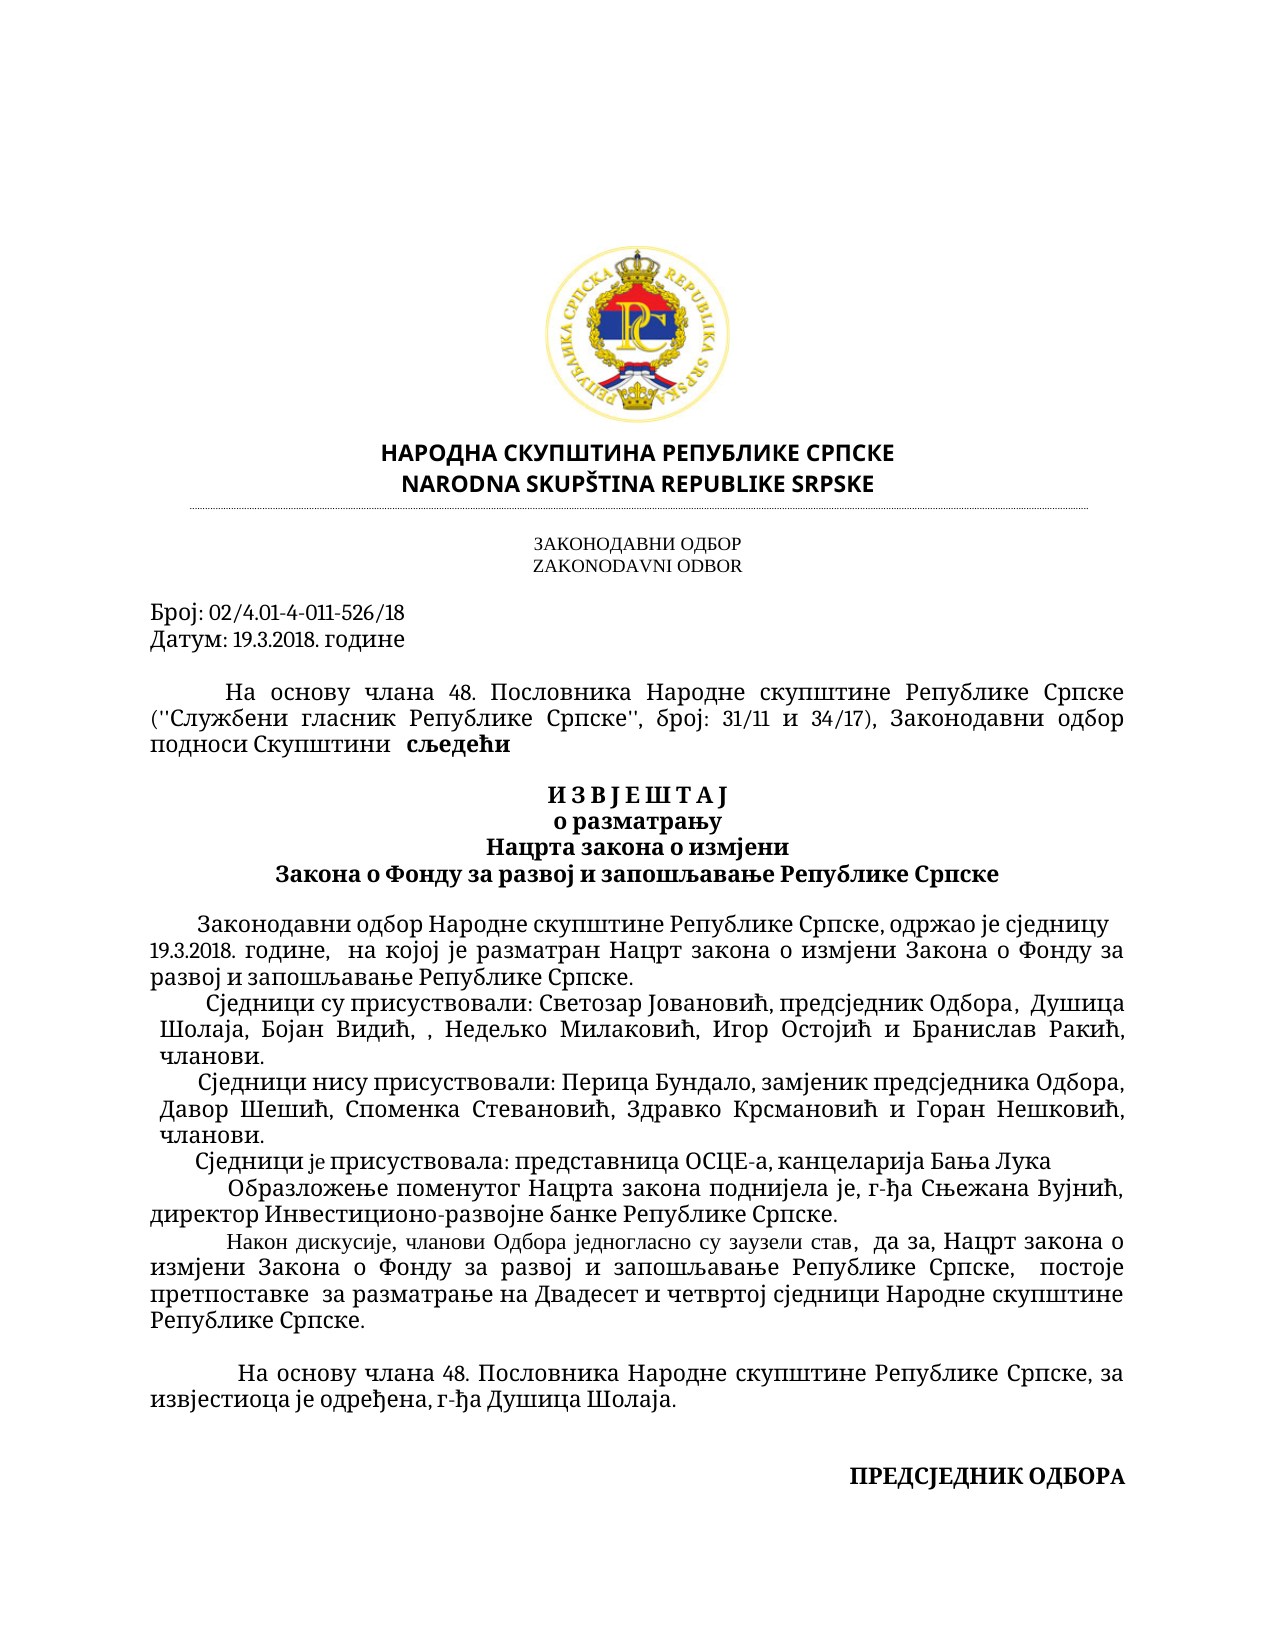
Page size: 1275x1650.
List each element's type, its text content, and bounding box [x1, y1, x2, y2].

text Нацрта закона о измјени [150, 835, 1125, 861]
text 19.3.2018. године, на којој је разматран Нацрт закона о измјени Закона о Фонду за развој и запошљавање Републике Српске. [150, 938, 1125, 991]
text NARODNA SKUPŠTINA REPUBLIKE SRPSKE [150, 468, 1125, 499]
text Број: 02/4.01-4-011-526/18 [150, 600, 1125, 627]
text Образложење поменутог Нацрта закона поднијела је, г-ђа Сњежана Вујнић, директор Инвестиционо-развојне банке Републике Српске. [150, 1175, 1125, 1228]
text Датум: 19.3.2018. године [150, 627, 1125, 653]
text Сједници нису присуствовали: Перица Бундало, замјеник предсједника Одбора, Давор Шешић, Споменка Стевановић, Здравко Крсмановић и Горан Нешковић, чланови. [159, 1070, 1125, 1149]
text Закона о Фонду за развој и запошљавање Републике Српске [150, 861, 1125, 888]
text ЗАКОНОДАВНИ ОДБОР [150, 533, 1125, 554]
text На основу члана 48. Пословника Народне скупштине Републике Српске, за извјестиоца је одређена, г-ђа Душица Шолаја. [150, 1361, 1125, 1413]
text Законодавни одбор Народне скупштине Републике Српске, одржао је сједницу [197, 888, 1125, 938]
text Након дискусије, чланови Одбора једногласно су заузели став, да за, Нацрт закона о измјени Закона о Фонду за развој и запошљавање Републике Српске, постоје претпоставке за разматрање на Двадесет и четвртој сједници Народне скупштине Републике Српске. [150, 1228, 1125, 1334]
text На основу члана 48. Пословника Народне скупштине Републике Српске (''Службени гласник Републике Српске'', број: 31/11 и 34/17), Законодавни одбор подноси Скупштини сљедећи [150, 679, 1125, 758]
text Сједници je присуствовала: представница ОСЦЕ-а, канцеларија Бања Лука [159, 1149, 1125, 1175]
text Сједници су присуствовали: Светозар Јовановић, предсједник Одбора, Душица Шолаја, Бојан Видић, , Недељко Милаковић, Игор Остојић и Бранислав Ракић, чланови. [159, 991, 1125, 1070]
text ПРЕДСЈЕДНИК ОДБОРA [150, 1440, 1125, 1490]
text И З В Ј Е Ш Т А Ј [150, 782, 1125, 809]
text о разматрању [150, 809, 1125, 835]
text ZAKONODAVNI ODBOR [150, 554, 1125, 576]
text НАРОДНА СКУПШТИНА РЕПУБЛИКЕ СРПСКЕ [150, 437, 1125, 468]
